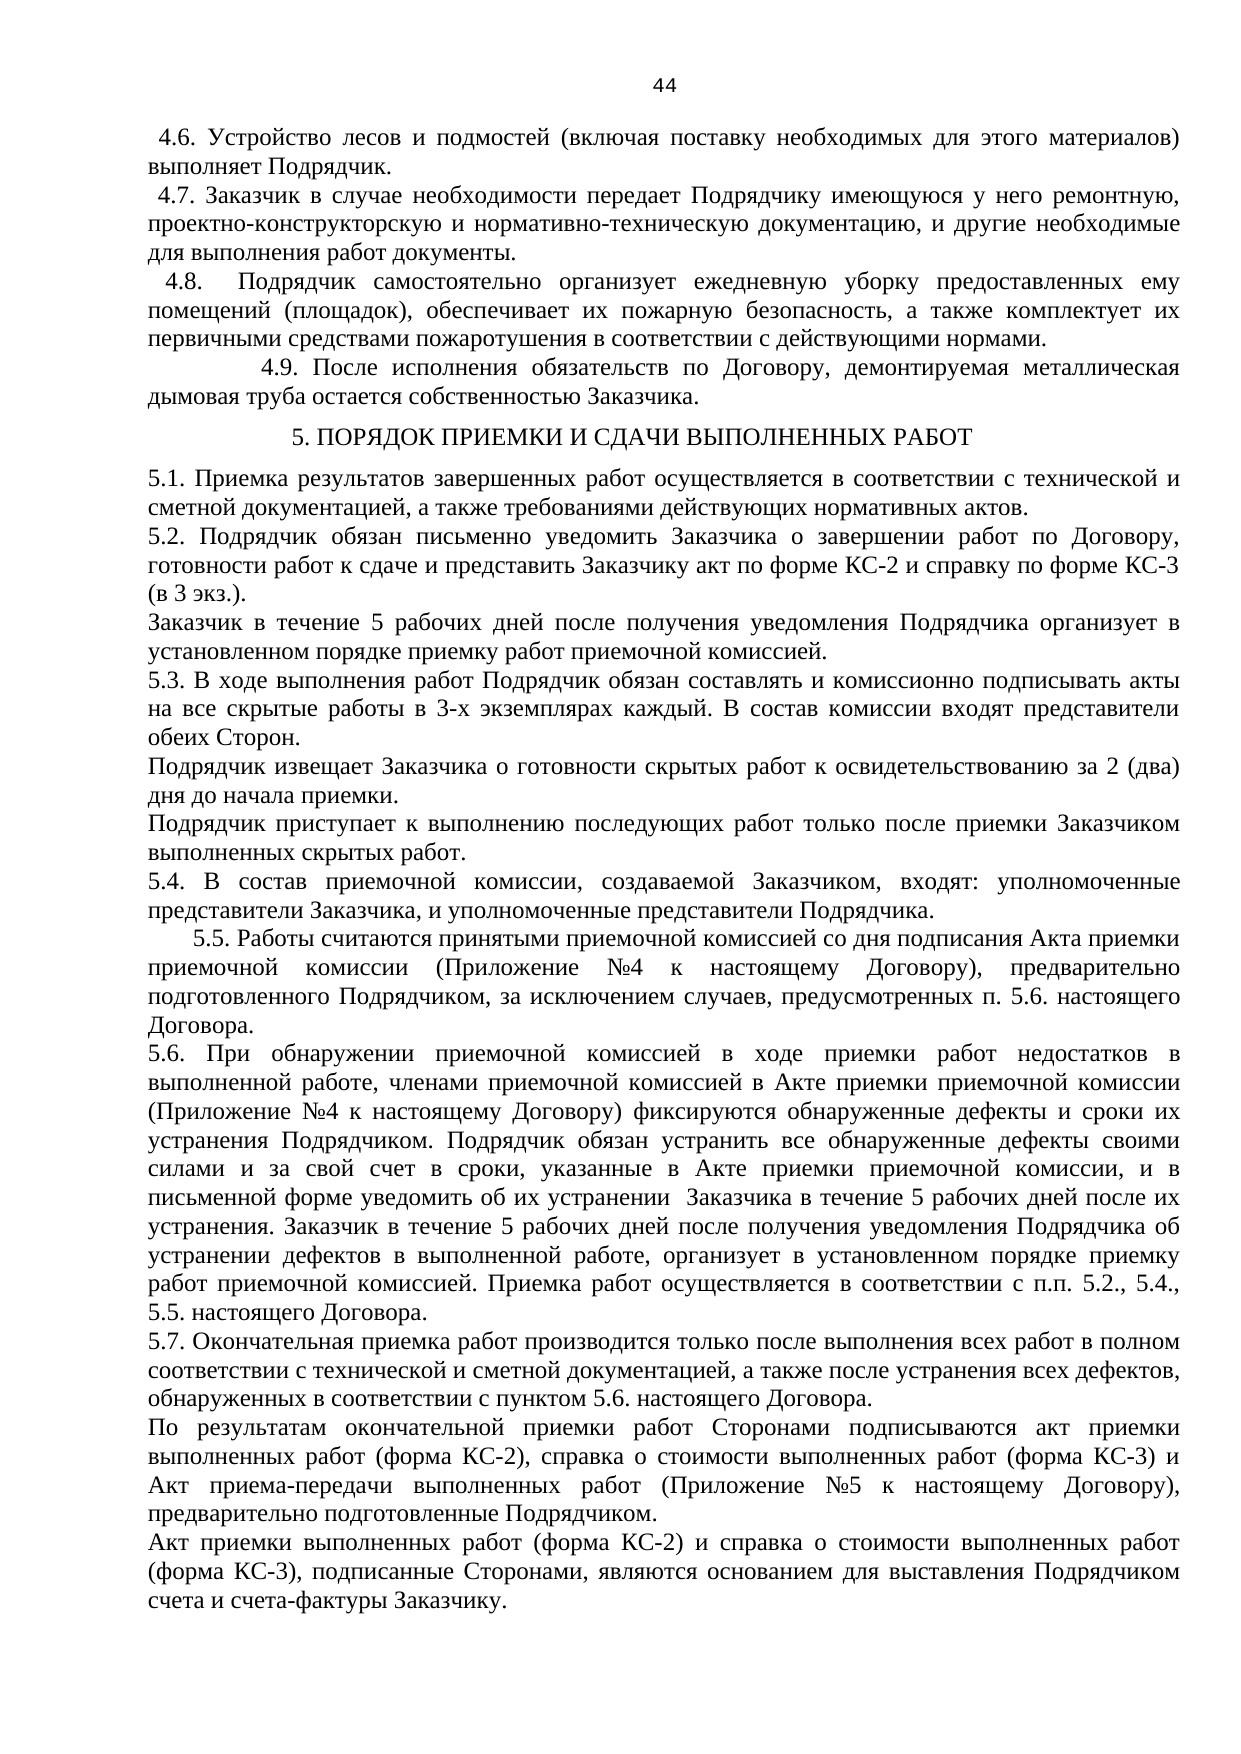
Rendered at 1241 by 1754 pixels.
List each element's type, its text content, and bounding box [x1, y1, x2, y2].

text По результатам окончательной приемки работ Сторонами подписываются акт приемки выполненных работ (форма КС-2), справка о стоимости выполненных работ (форма КС-3) и Акт приема-передачи выполненных работ (Приложение №5 к настоящему Договору), предварительно подготовленные Подрядчиком. [148, 1412, 1181, 1527]
text 4.9. После исполнения обязательств по Договору, демонтируемая металлическая дымовая труба остается собственностью Заказчика. [148, 352, 1181, 410]
text 5.7. Окончательная приемка работ производится только после выполнения всех работ в полном соответствии с технической и сметной документацией, а также после устранения всех дефектов, обнаруженных в соответствии с пунктом 5.6. настоящего Договора. [148, 1326, 1181, 1412]
text 5.3. В ходе выполнения работ Подрядчик обязан составлять и комиссионно подписывать акты на все скрытые работы в 3-х экземплярах каждый. В состав комиссии входят представители обеих Сторон. [148, 665, 1181, 751]
text 5.4. В состав приемочной комиссии, создаваемой Заказчиком, входят: уполномоченные представители Заказчика, и уполномоченные представители Подрядчика. [148, 866, 1181, 923]
text Акт приемки выполненных работ (форма КС-2) и справка о стоимости выполненных работ (форма КС-3), подписанные Сторонами, являются основанием для выставления Подрядчиком счета и счета-фактуры Заказчику. [148, 1527, 1181, 1613]
text 5.1. Приемка результатов завершенных работ осуществляется в соответствии с технической и сметной документацией, а также требованиями действующих нормативных актов. [148, 463, 1181, 521]
text 4.7. Заказчик в случае необходимости передает Подрядчику имеющуюся у него ремонтную, проектно-конструкторскую и нормативно-техническую документацию, и другие необходимые для выполнения работ документы. [148, 180, 1181, 266]
text 4.8. Подрядчик самостоятельно организует ежедневную уборку предоставленных ему помещений (площадок), обеспечивает их пожарную безопасность, а также комплектует их первичными средствами пожаротушения в соответствии с действующими нормами. [148, 266, 1181, 352]
text Заказчик в течение 5 рабочих дней после получения уведомления Подрядчика организует в установленном порядке приемку работ приемочной комиссией. [148, 607, 1181, 665]
text 5.5. Работы считаются принятыми приемочной комиссией со дня подписания Акта приемки приемочной комиссии (Приложение №4 к настоящему Договору), предварительно подготовленного Подрядчиком, за исключением случаев, предусмотренных п. 5.6. настоящего Договора. [148, 923, 1181, 1038]
text Подрядчик приступает к выполнению последующих работ только после приемки Заказчиком выполненных скрытых работ. [148, 808, 1181, 866]
text 4.6. Устройство лесов и подмостей (включая поставку необходимых для этого материалов) выполняет Подрядчик. [148, 122, 1181, 180]
text 5. ПОРЯДОК ПРИЕМКИ И СДАЧИ ВЫПОЛНЕННЫХ РАБОТ [148, 422, 1181, 451]
text Подрядчик извещает Заказчика о готовности скрытых работ к освидетельствованию за 2 (два) дня до начала приемки. [148, 751, 1181, 808]
text 5.2. Подрядчик обязан письменно уведомить Заказчика о завершении работ по Договору, готовности работ к сдаче и представить Заказчику акт по форме КС-2 и справку по форме КС-3 (в 3 экз.). [148, 521, 1181, 607]
text 5.6. При обнаружении приемочной комиссией в ходе приемки работ недостатков в выполненной работе, членами приемочной комиссией в Акте приемки приемочной комиссии (Приложение №4 к настоящему Договору) фиксируются обнаруженные дефекты и сроки их устранения Подрядчиком. Подрядчик обязан устранить все обнаруженные дефекты своими силами и за свой счет в сроки, указанные в Акте приемки приемочной комиссии, и в письменной форме уведомить об их устранении Заказчика в течение 5 рабочих дней после их устранения. Заказчик в течение 5 рабочих дней после получения уведомления Подрядчика об устранении дефектов в выполненной работе, организует в установленном порядке приемку работ приемочной комиссией. Приемка работ осуществляется в соответствии с п.п. 5.2., 5.4., 5.5. настоящего Договора. [148, 1038, 1181, 1326]
